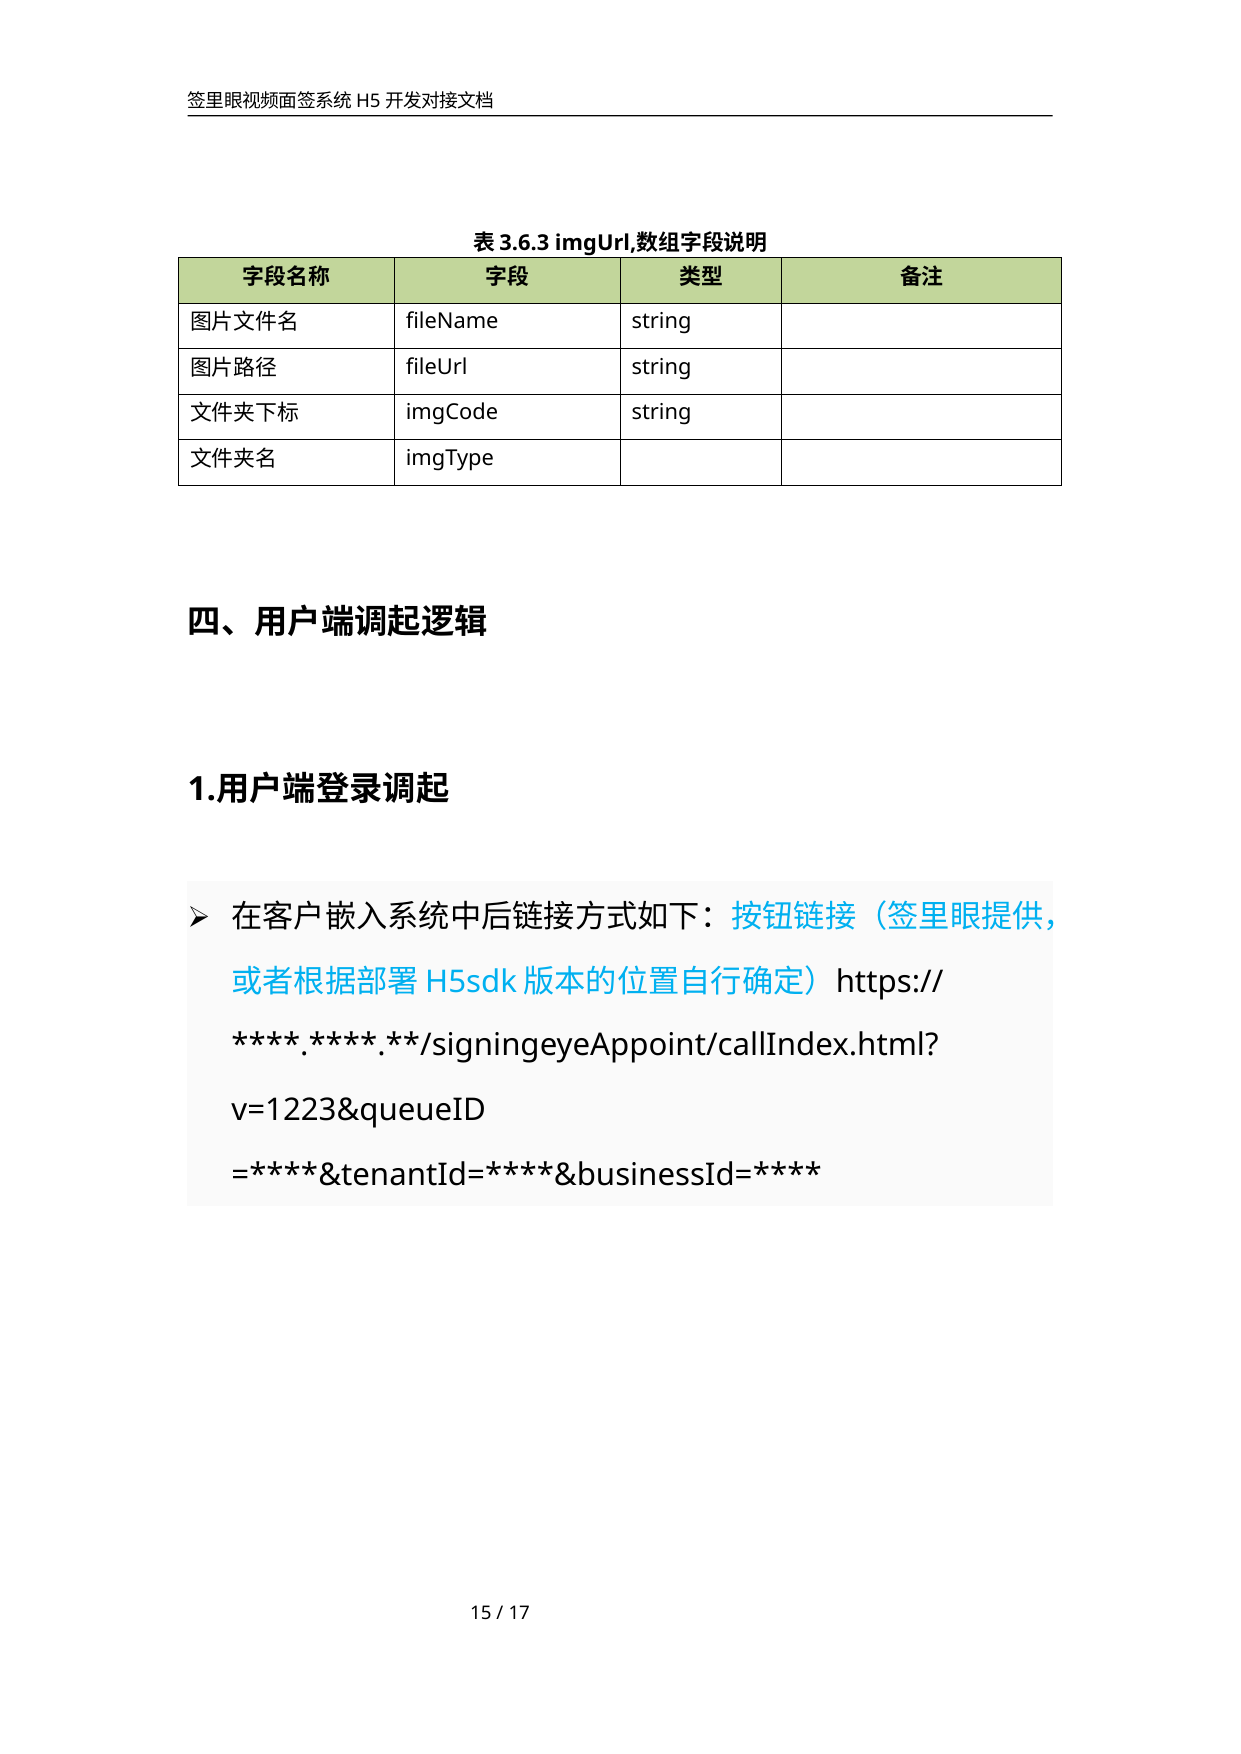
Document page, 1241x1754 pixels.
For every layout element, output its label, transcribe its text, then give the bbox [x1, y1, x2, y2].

table_cell [621, 440, 781, 485]
table_cell imgCode [395, 395, 620, 439]
subtitle 1.用户端登录调起 [187, 754, 1053, 819]
table_cell string [621, 349, 781, 394]
table_cell imgType [395, 440, 620, 485]
table_cell 文件夹名 [179, 440, 394, 485]
table_header 类型 [621, 258, 781, 303]
table_cell [782, 304, 1061, 348]
table_header 字段 [395, 258, 620, 303]
table_header 备注 [782, 258, 1061, 303]
table_cell fileName [395, 304, 620, 348]
table_header 字段名称 [179, 258, 394, 303]
table_cell string [621, 395, 781, 439]
list 在客户嵌入系统中后链接方式如下：按钮链接（签里眼提供，或者根据部署H5sdk版本的位置自行确定）https://****.****.**/signingeyeAppoint/callIndex.html?v=1223&queueID=****&tenantId=****&businessId=**** [187, 881, 1053, 1206]
table_cell 文件夹下标 [179, 395, 394, 439]
table_cell string [621, 304, 781, 348]
table_cell 图片文件名 [179, 304, 394, 348]
text 表3.6.3 imgUrl,数组字段说明 [187, 225, 1053, 257]
table_cell fileUrl [395, 349, 620, 394]
subtitle 四、用户端调起逻辑 [187, 586, 1053, 651]
table_cell [782, 395, 1061, 439]
table_cell [782, 440, 1061, 485]
table_cell 图片路径 [179, 349, 394, 394]
table_cell [782, 349, 1061, 394]
